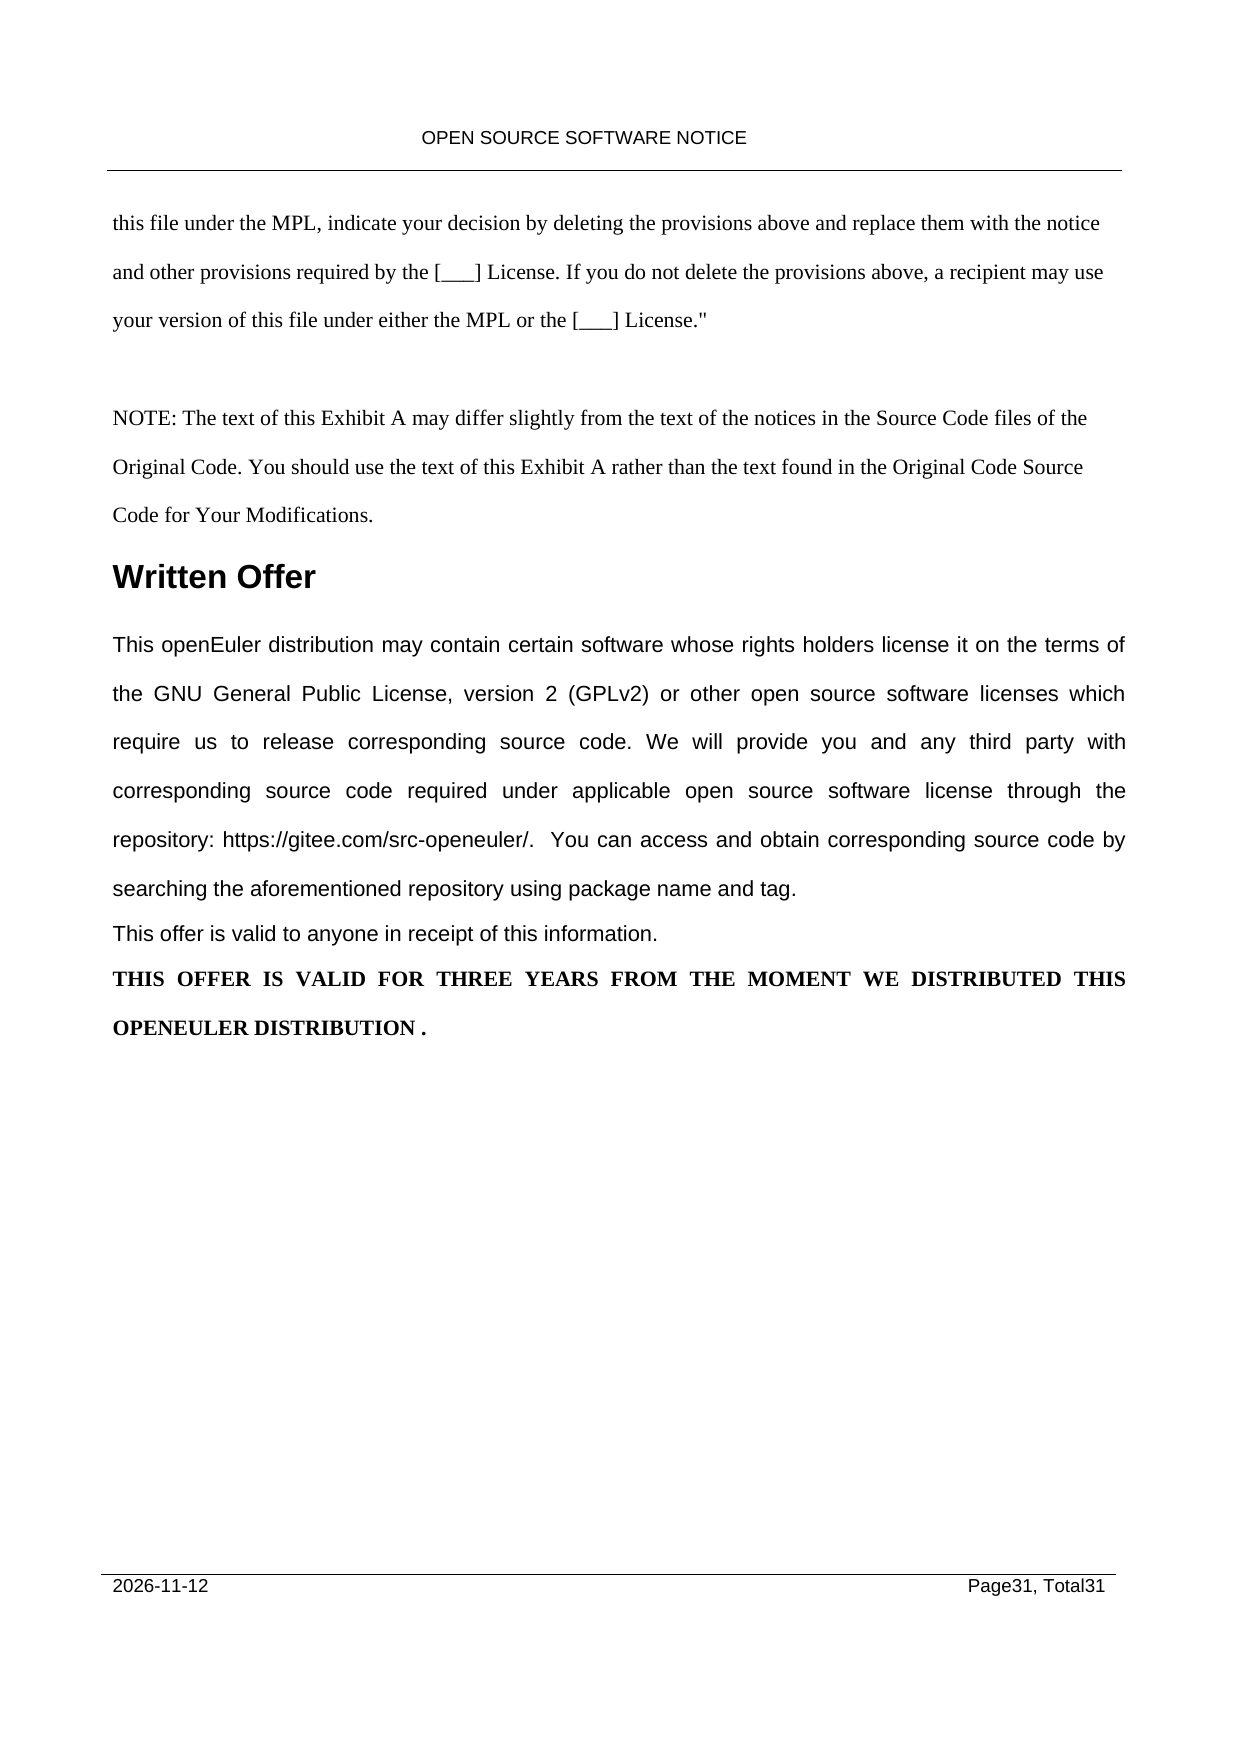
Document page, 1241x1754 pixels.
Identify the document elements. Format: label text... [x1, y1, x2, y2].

text Written Offer [112, 544, 1128, 609]
text THIS OFFER IS VALID FOR THREE YEARS FROM THE MOMENT WE DISTRIBUTED THIS OPENEULER DISTRIBUTION . [112, 962, 1128, 1043]
text This openEuler distribution may contain certain software whose rights holders license it on the terms of the GNU General Public License, version 2 (GPLv2) or other open source software licenses which require us to release corresponding source code. We will provide you and any third party with corresponding source code required under applicable open source software license through the repository: https://gitee.com/src-openeuler/. You can access and obtain corresponding source code by searching the aforementioned repository using package name and tag. [112, 628, 1128, 904]
text This offer is valid to anyone in receipt of this information. [112, 917, 1128, 949]
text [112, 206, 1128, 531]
